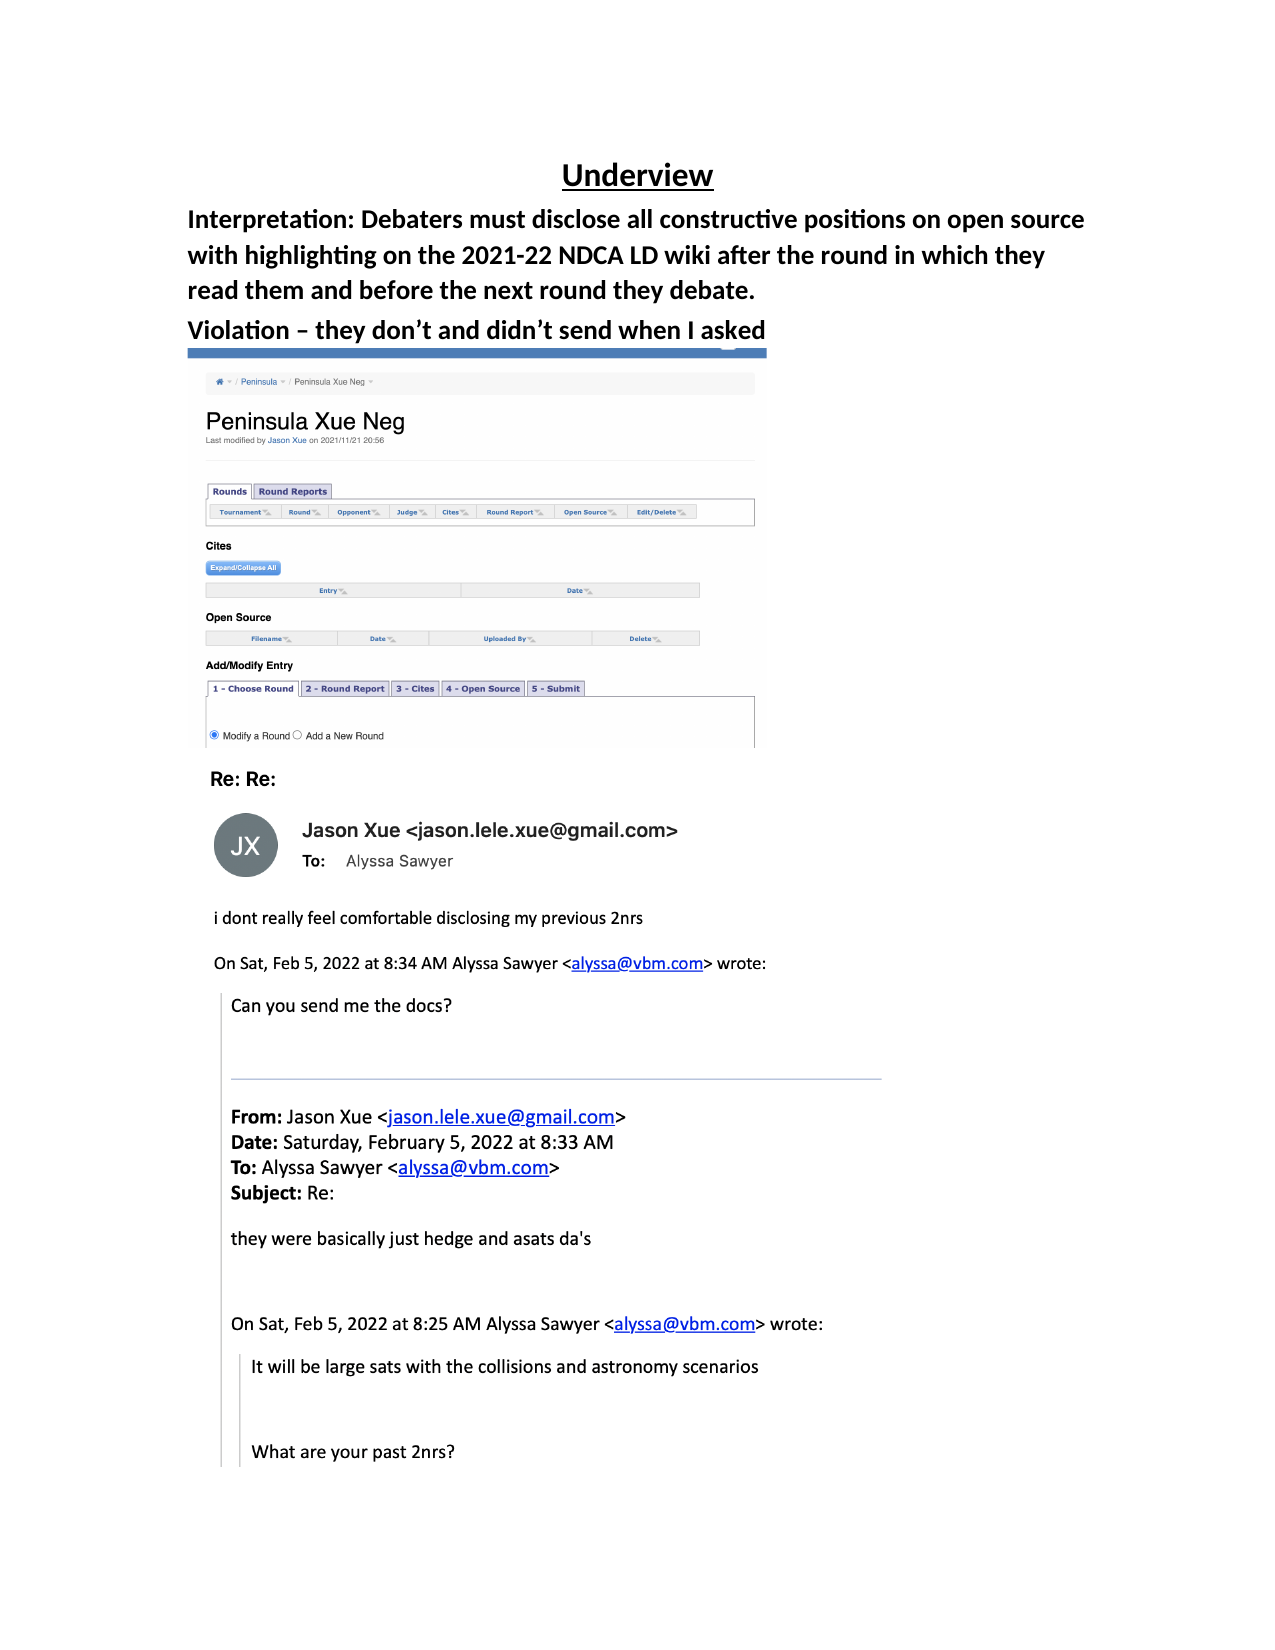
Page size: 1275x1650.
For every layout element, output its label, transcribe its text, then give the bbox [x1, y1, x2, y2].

subtitle Interpretation: Debaters must disclose all constructive positions on open source with highlighting on the 2021-22 NDCA LD wiki after the round in which they read them and before the next round they debate. [187, 202, 1087, 307]
picture [187, 749, 882, 1467]
picture [187, 348, 767, 748]
subtitle Violation – they don’t and didn’t send when I asked [187, 313, 1087, 346]
subtitle Underview [187, 154, 1087, 195]
